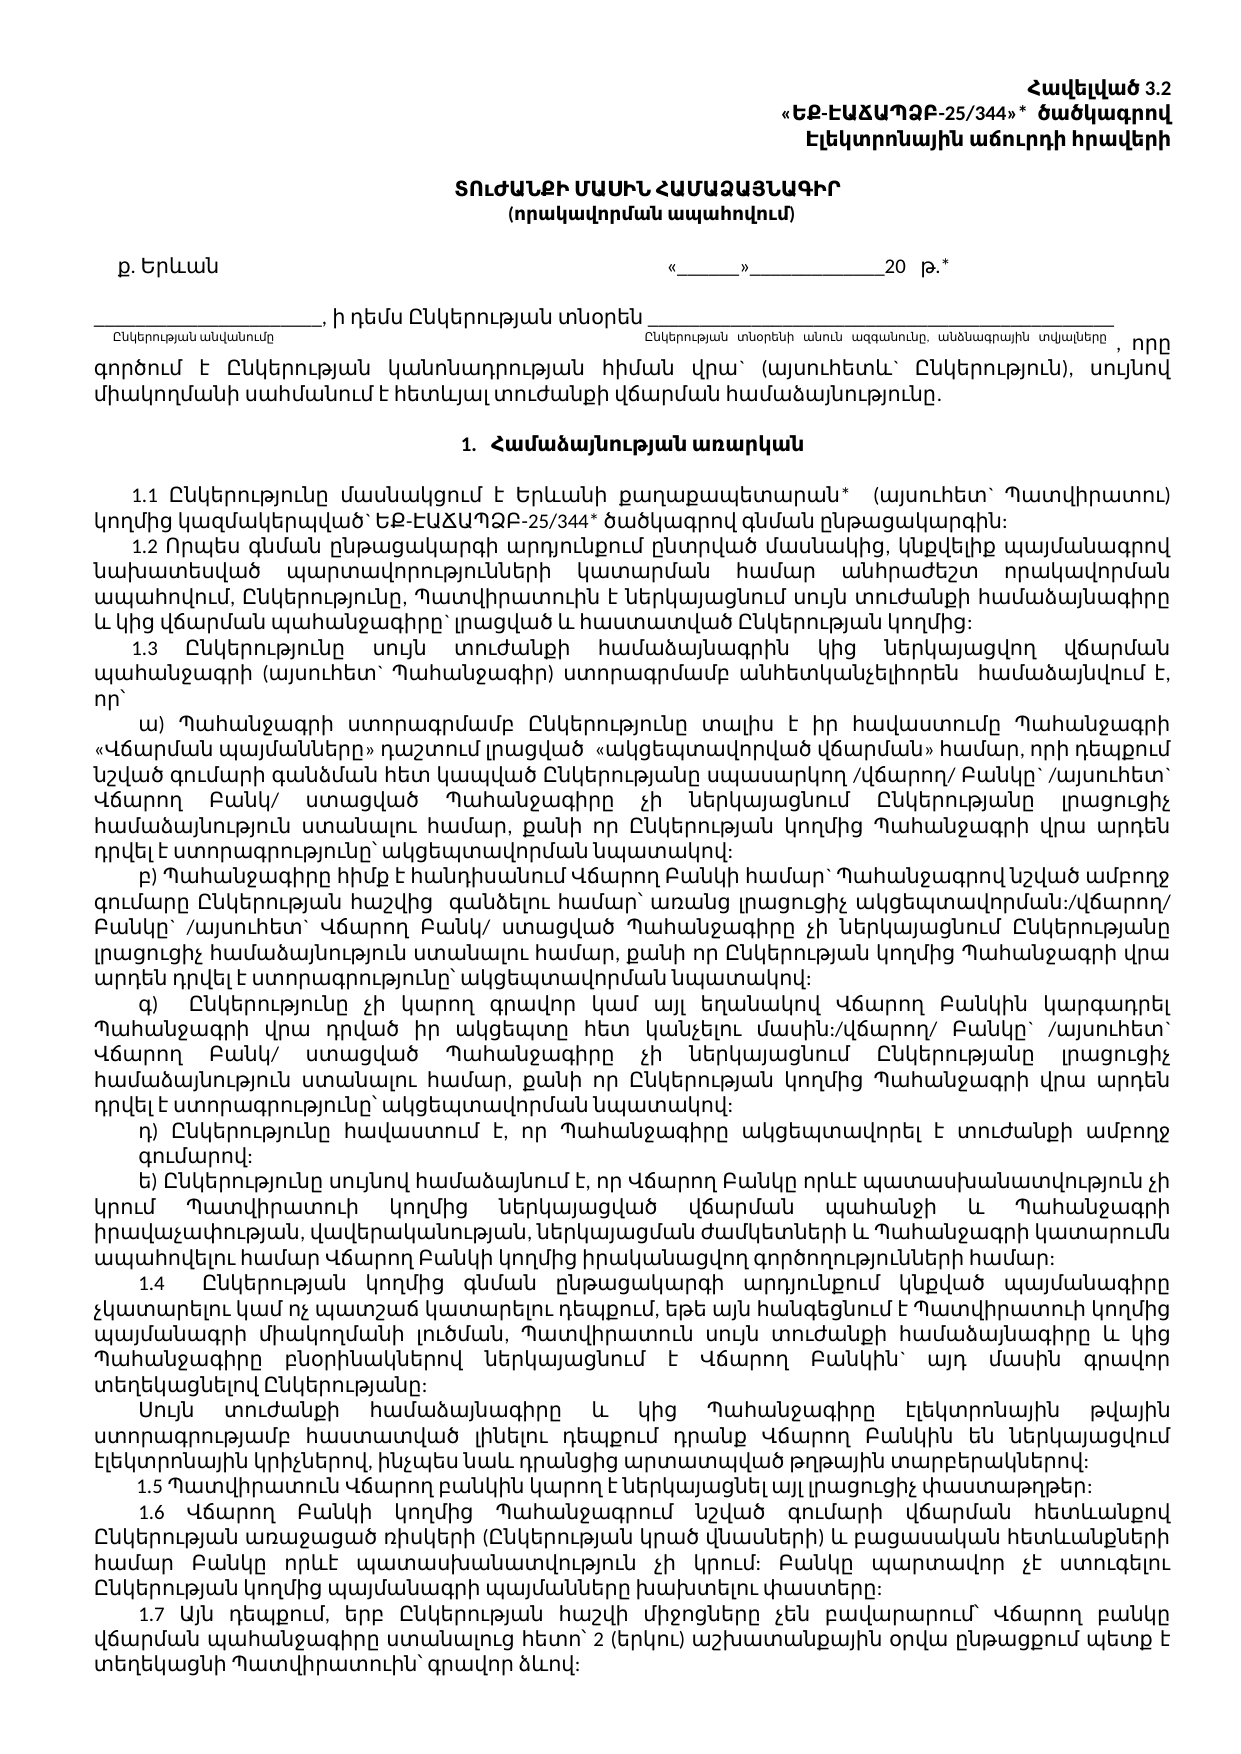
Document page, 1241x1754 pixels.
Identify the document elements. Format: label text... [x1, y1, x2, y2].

text «ԵՔ-ԷԱՃԱՊՁԲ-25/344»* ծածկագրով [94, 100, 1171, 126]
text Էլեկտրոնային աճուրդի հրավերի [94, 126, 1171, 151]
text Սույն տուժանքի համաձայնագիրը և կից Պահանջագիրը էլեկտրոնային թվային ստորագրությամբ հաստատված լինելու դեպքում դրանք Վճարող Բանկին են ներկայացվում էլեկտրոնային կրիչներով, ինչպես նաև դրանցից արտատպված թղթային տարբերակներով: [94, 1397, 1171, 1474]
text դ) Ընկերությունը հավաստում է, որ Պահանջագիրը ակցեպտավորել է տուժանքի ամբողջ գումարով: [138, 1118, 1171, 1169]
text 1.3 Ընկերությունը սույն տուժանքի համաձայնագրին կից ներկայացվող վճարման պահանջագրի (այսուհետ` Պահանջագիր) ստորագրմամբ անհետկանչելիորեն համաձայնվում է, որ՝ [94, 635, 1171, 711]
text 1.2 Որպես գնման ընթացակարգի արդյունքում ընտրված մասնակից, կնքվելիք պայմանագրով նախատեսված պարտավորությունների կատարման համար անհրաժեշտ որակավորման ապահովում, Ընկերությունը, Պատվիրատուին է ներկայացնում սույն տուժանքի համաձայնագիրը և կից վճարման պահանջագիրը` լրացված և հաստատված Ընկերության կողմից: [94, 533, 1171, 635]
text (որակավորման ապահովում) [94, 202, 1171, 225]
text 1.6 Վճարող Բանկի կողմից Պահանջագրում նշված գումարի վճարման հետևանքով Ընկերության առաջացած ռիսկերի (Ընկերության կրած վնասների) և բացասական հետևանքների համար Բանկը որևէ պատասխանատվություն չի կրում: Բանկը պարտավոր չէ ստուգելու Ընկերության կողմից պայմանագրի պայմանները խախտելու փաստերը: [94, 1499, 1171, 1601]
text 1.5 Պատվիրատուն Վճարող բանկին կարող է ներկայացնել այլ լրացուցիչ փաստաթղթեր: [94, 1474, 1171, 1499]
text ա) Պահանջագրի ստորագրմամբ Ընկերությունը տալիս է իր հավաստումը Պահանջագրի «Վճարման պայմանները» դաշտում լրացված «ակցեպտավորված վճարման» համար, որի դեպքում նշված գումարի գանձման հետ կապված Ընկերությանը սպասարկող /վճարող/ Բանկը` /այսուհետ` Վճարող Բանկ/ ստացված Պահանջագիրը չի ներկայացնում Ընկերությանը լրացուցիչ համաձայնություն ստանալու համար, քանի որ Ընկերության կողմից Պահանջագրի վրա արդեն դրվել է ստորագրությունը՝ ակցեպտավորման նպատակով: [94, 711, 1171, 864]
text գ) Ընկերությունը չի կարող գրավոր կամ այլ եղանակով Վճարող Բանկին կարգադրել Պահանջագրի վրա դրված իր ակցեպտը հետ կանչելու մասին:/վճարող/ Բանկը` /այսուհետ` Վճարող Բանկ/ ստացված Պահանջագիրը չի ներկայացնում Ընկերությանը լրացուցիչ համաձայնություն ստանալու համար, քանի որ Ընկերության կողմից Պահանջագրի վրա արդեն դրվել է ստորագրությունը՝ ակցեպտավորման նպատակով: [94, 991, 1171, 1118]
text 1.1 Ընկերությունը մասնակցում է Երևանի քաղաքապետարան* (այսուհետ` Պատվիրատու) կողմից կազմակերպված` ԵՔ-ԷԱՃԱՊՁԲ-25/344* ծածկագրով գնման ընթացակարգին: [94, 482, 1171, 533]
text 1.4 Ընկերության կողմից գնման ընթացակարգի արդյունքում կնքված պայմանագիրը չկատարելու կամ ոչ պատշաճ կատարելու դեպքում, եթե այն հանգեցնում է Պատվիրատուի կողմից պայմանագրի միակողմանի լուծման, Պատվիրատուն սույն տուժանքի համաձայնագիրը և կից Պահանջագիրը բնօրինակներով ներկայացնում է Վճարող Բանկին` այդ մասին գրավոր տեղեկացնելով Ընկերությանը: [94, 1270, 1171, 1397]
text ք. Երևան «______»_____________20 թ.* [94, 254, 1171, 279]
text Հավելված 3.2 [94, 75, 1171, 100]
text ե) Ընկերությունը սույնով համաձայնում է, որ Վճարող Բանկը որևէ պատասխանատվություն չի կրում Պատվիրատուի կողմից ներկայացված վճարման պահանջի և Պահանջագրի իրավաչափության, վավերականության, ներկայացման ժամկետների և Պահանջագրի կատարումն ապահովելու համար Վճարող Բանկի կողմից իրականացվող գործողությունների համար: [94, 1169, 1171, 1270]
text բ) Պահանջագիրը հիմք է հանդիսանում Վճարող Բանկի համար` Պահանջագրով նշված ամբողջ գումարը Ընկերության հաշվից գանձելու համար՝ առանց լրացուցիչ ակցեպտավորման:/վճարող/ Բանկը` /այսուհետ` Վճարող Բանկ/ ստացված Պահանջագիրը չի ներկայացնում Ընկերությանը լրացուցիչ համաձայնություն ստանալու համար, քանի որ Ընկերության կողմից Պահանջագրի վրա արդեն դրվել է ստորագրությունը՝ ակցեպտավորման նպատակով: [94, 864, 1171, 991]
text 1. Համաձայնության առարկան [94, 432, 1171, 457]
text ՏՈւԺԱՆՔԻ ՄԱՍԻՆ ՀԱՄԱՁԱՅՆԱԳԻՐ [94, 177, 1171, 202]
text ______________________, ի դեմս Ընկերության տնօրեն _____________________________________________ [94, 304, 1171, 330]
text 1.7 Այն դեպքում, երբ Ընկերության հաշվի միջոցները չեն բավարարում՝ Վճարող բանկը վճարման պահանջագիրը ստանալուց հետո՝ 2 (երկու) աշխատանքային օրվա ընթացքում պետք է տեղեկացնի Պատվիրատուին՝ գրավոր ձևով: [94, 1601, 1171, 1677]
text Ընկերության անվանումը Ընկերության տնօրենի անուն ազգանունը, անձնագրային տվյալները , որը գործում է Ընկերության կանոնադրության հիման վրա` (այսուհետև` Ընկերություն), սույնով միակողմանի սահմանում է հետևյալ տուժանքի վճարման համաձայնությունը. [94, 330, 1171, 406]
